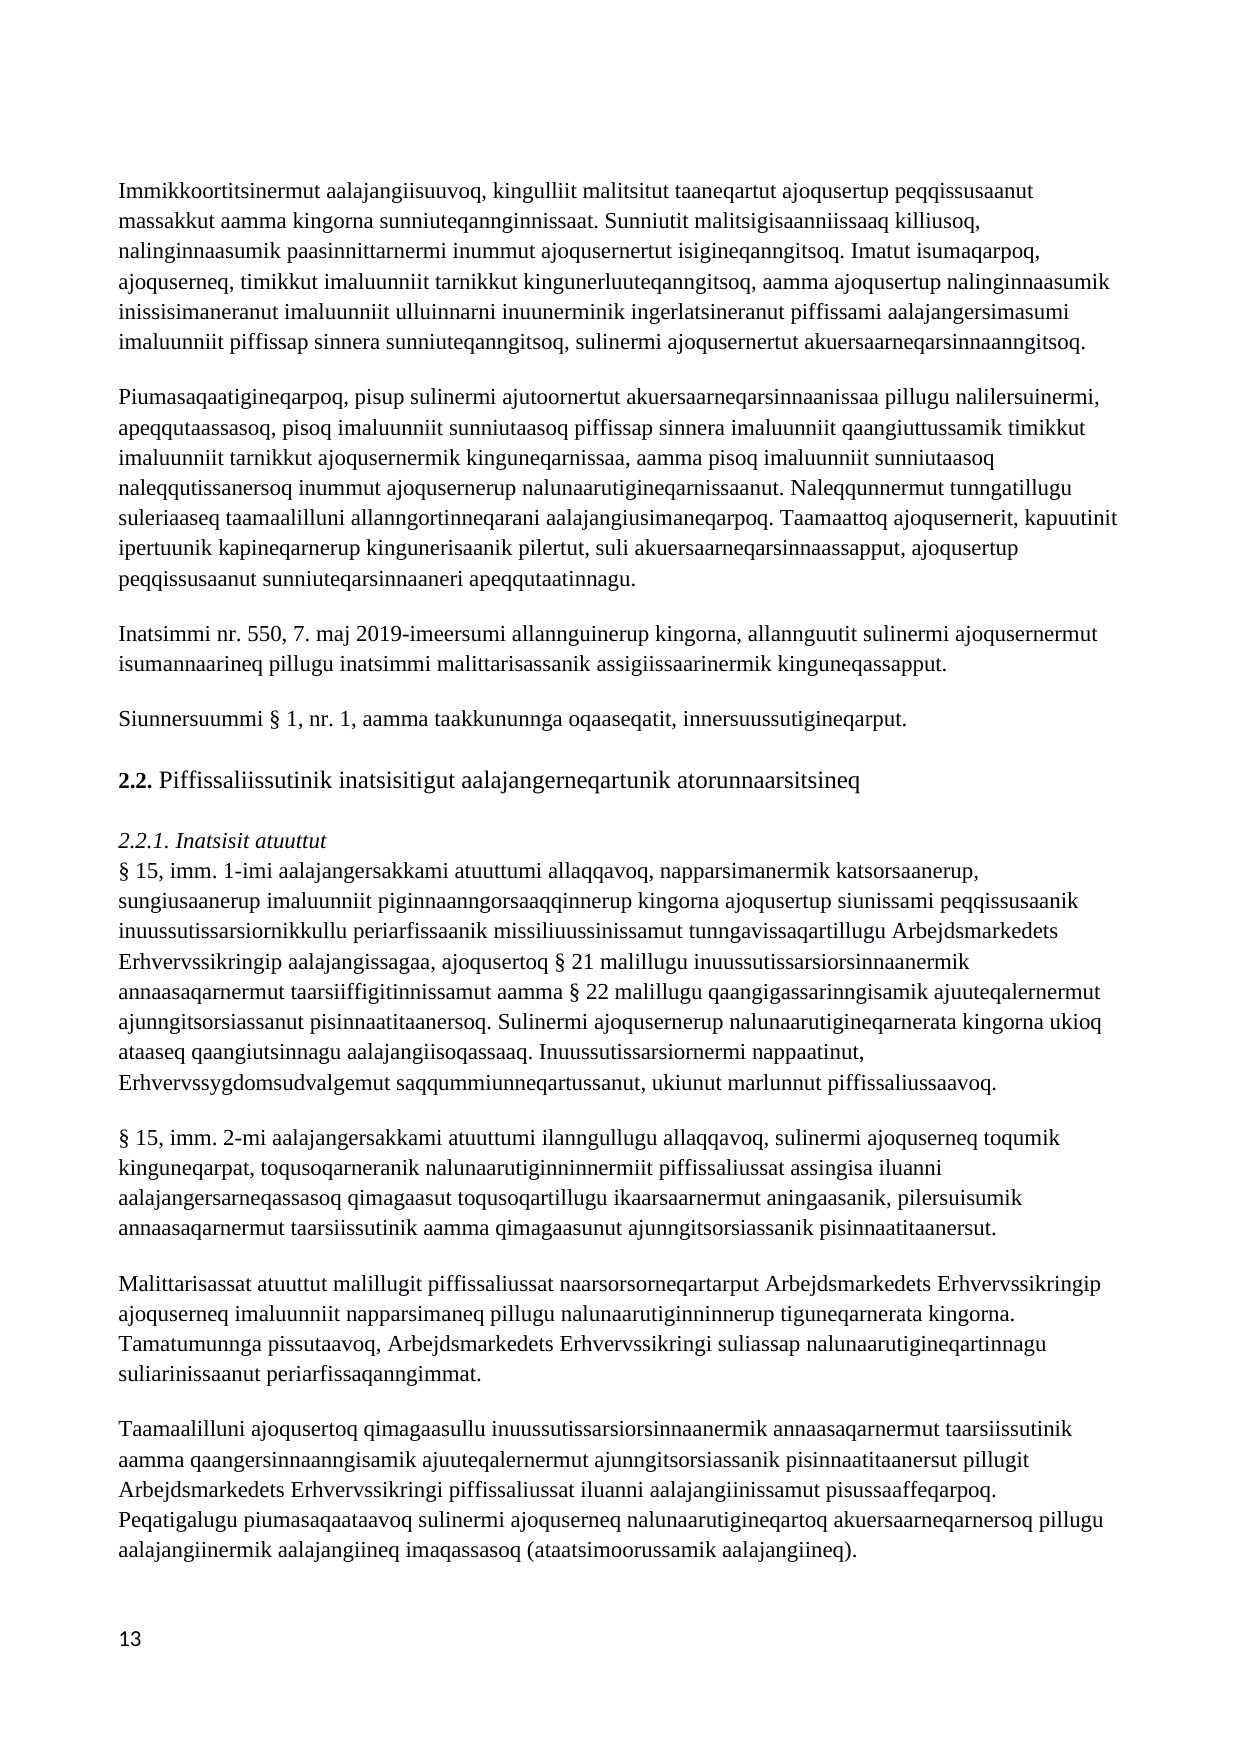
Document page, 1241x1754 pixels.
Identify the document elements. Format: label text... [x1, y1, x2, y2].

text 2.2. Piffissaliissutinik inatsisitigut aalajangerneqartunik atorunnaarsitsineq [118, 765, 1122, 793]
text Inatsimmi nr. 550, 7. maj 2019-imeersumi allannguinerup kingorna, allannguutit sulinermi ajoqusernermut isumannaarineq pillugu inatsimmi malittarisassanik assigiissaarinermik kinguneqassapput. [118, 620, 1122, 676]
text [118, 177, 1122, 354]
text Malittarisassat atuuttut malillugit piffissaliussat naarsorsorneqartarput Arbejdsmarkedets Erhvervssikringip ajoquserneq imaluunniit napparsimaneq pillugu nalunaarutiginninnerup tiguneqarnerata kingorna. Tamatumunnga pissutaavoq, Arbejdsmarkedets Erhvervssikringi suliassap nalunaarutigineqartinnagu suliarinissaanut periarfissaqanngimmat. [118, 1269, 1122, 1387]
text Taamaalilluni ajoqusertoq qimagaasullu inuussutissarsiorsinnaanermik annaasaqarnermut taarsiissutinik aamma qaangersinnaanngisamik ajuuteqalernermut ajunngitsorsiassanik pisinnaatitaanersut pillugit Arbejdsmarkedets Erhvervssikringi piffissaliussat iluanni aalajangiinissamut pisussaaffeqarpoq. Peqatigalugu piumasaqaataavoq sulinermi ajoquserneq nalunaarutigineqartoq akuersaarneqarnersoq pillugu aalajangiinermik aalajangiineq imaqassasoq (ataatsimoorussamik aalajangiineq). [118, 1415, 1122, 1563]
text 2.2.1. Inatsisit atuuttut § 15, imm. 1-imi aalajangersakkami atuuttumi allaqqavoq, napparsimanermik katsorsaanerup, sungiusaanerup imaluunniit piginnaanngorsaaqqinnerup kingorna ajoqusertup siunissami peqqissusaanik inuussutissarsiornikkullu periarfissaanik missiliuussinissamut tunngavissaqartillugu Arbejdsmarkedets Erhvervssikringip aalajangissagaa, ajoqusertoq § 21 malillugu inuussutissarsiorsinnaanermik annaasaqarnermut taarsiiffigitinnissamut aamma § 22 malillugu qaangigassarinngisamik ajuuteqalernermut ajunngitsorsiassanut pisinnaatitaanersoq. Sulinermi ajoqusernerup nalunaarutigineqarnerata kingorna ukioq ataaseq qaangiutsinnagu aalajangiisoqassaaq. Inuussutissarsiornermi nappaatinut, Erhvervssygdomsudvalgemut saqqummiunneqartussanut, ukiunut marlunnut piffissaliussaavoq. [118, 827, 1122, 1095]
text Piumasaqaatigineqarpoq, pisup sulinermi ajutoornertut akuersaarneqarsinnaanissaa pillugu nalilersuinermi, apeqqutaassasoq, pisoq imaluunniit sunniutaasoq piffissap sinnera imaluunniit qaangiuttussamik timikkut imaluunniit tarnikkut ajoqusernermik kinguneqarnissaa, aamma pisoq imaluunniit sunniutaasoq naleqqutissanersoq inummut ajoqusernerup nalunaarutigineqarnissaanut. Naleqqunnermut tunngatillugu suleriaaseq taamaalilluni allanngortinneqarani aalajangiusimaneqarpoq. Taamaattoq ajoqusernerit, kapuutinit ipertuunik kapineqarnerup kingunerisaanik pilertut, suli akuersaarneqarsinnaassapput, ajoqusertup peqqissusaanut sunniuteqarsinnaaneri apeqqutaatinnagu. [118, 383, 1122, 591]
text Siunnersuummi § 1, nr. 1, aamma taakkununnga oqaaseqatit, innersuussutigineqarput. [118, 705, 1122, 732]
text § 15, imm. 2-mi aalajangersakkami atuuttumi ilanngullugu allaqqavoq, sulinermi ajoquserneq toqumik kinguneqarpat, toqusoqarneranik nalunaarutiginninnermiit piffissaliussat assingisa iluanni aalajangersarneqassasoq qimagaasut toqusoqartillugu ikaarsaarnermut aningaasanik, pilersuisumik annaasaqarnermut taarsiissutinik aamma qimagaasunut ajunngitsorsiassanik pisinnaatitaanersut. [118, 1124, 1122, 1241]
